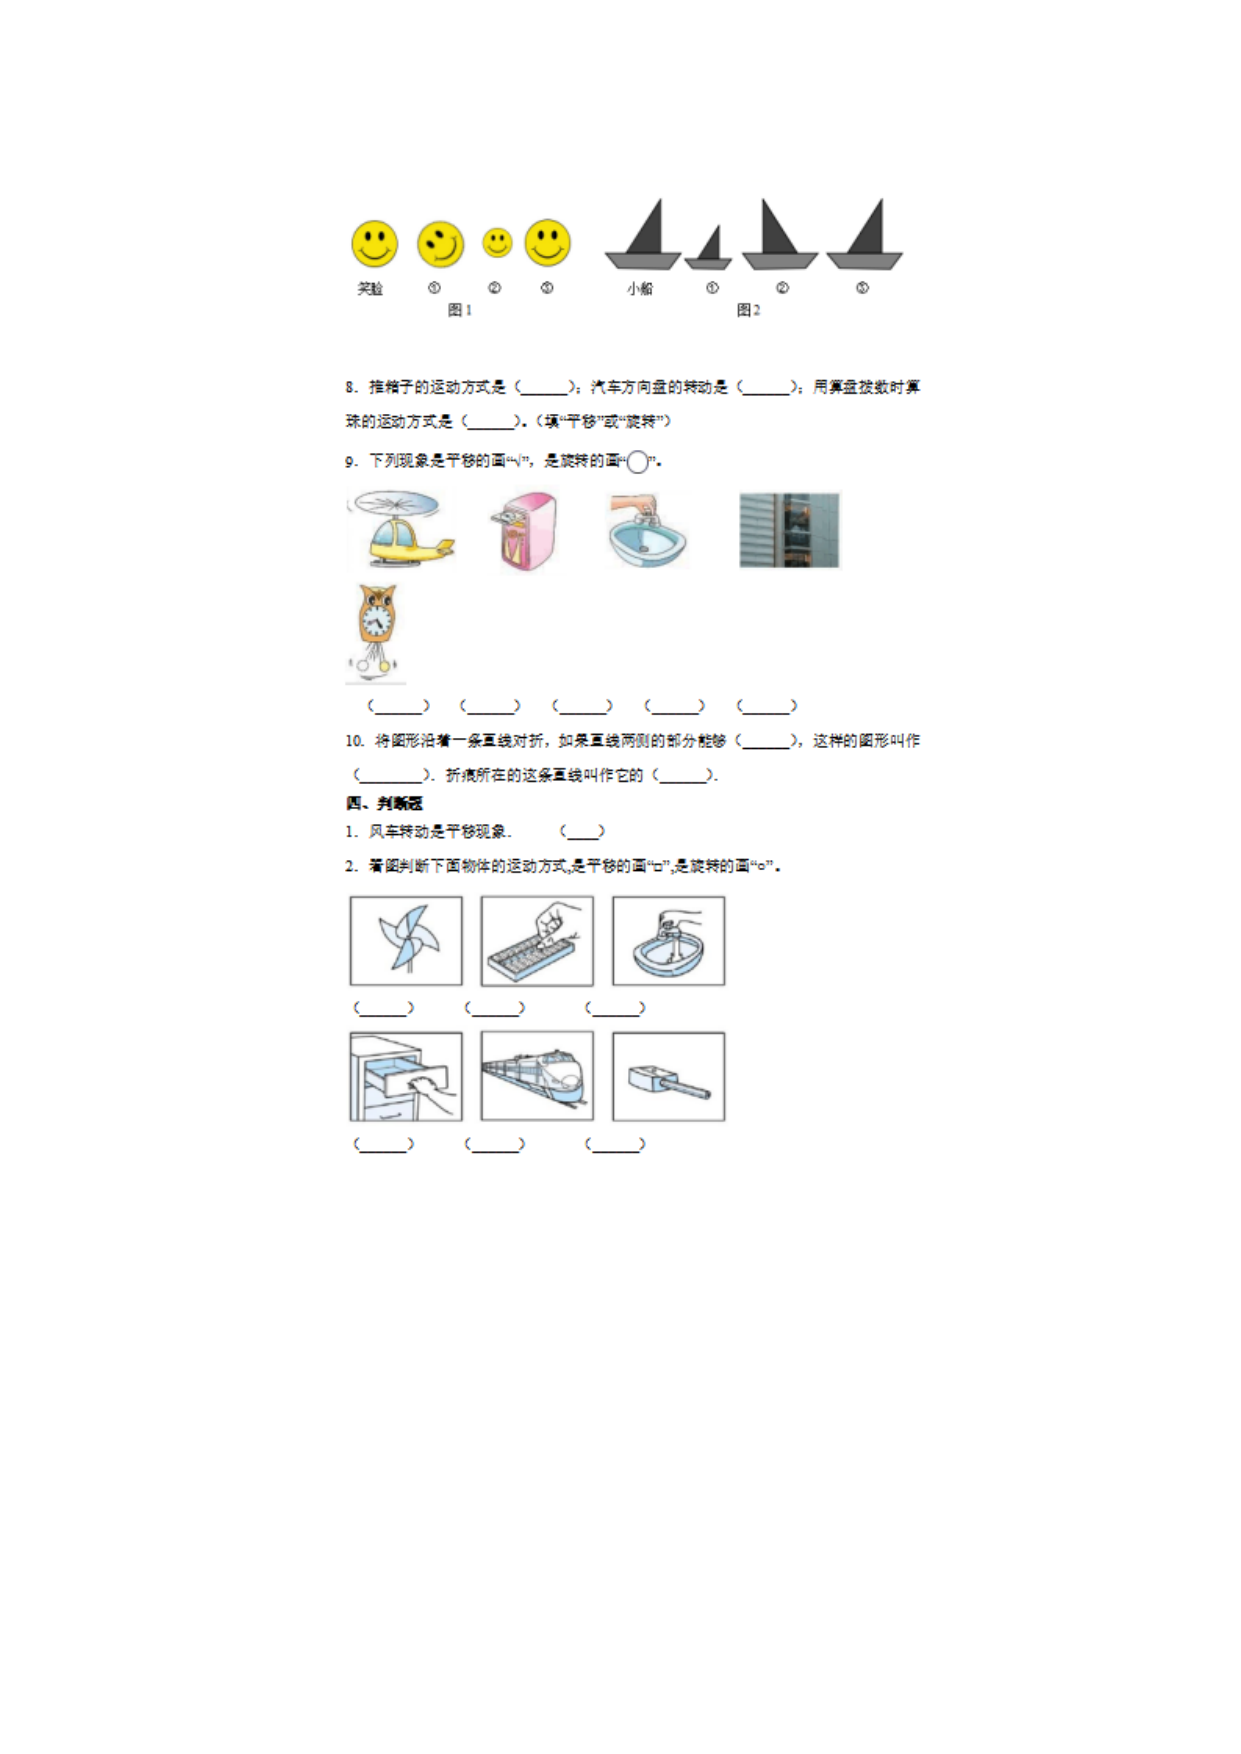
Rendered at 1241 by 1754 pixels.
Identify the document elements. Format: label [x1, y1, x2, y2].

picture [283, 162, 957, 1205]
